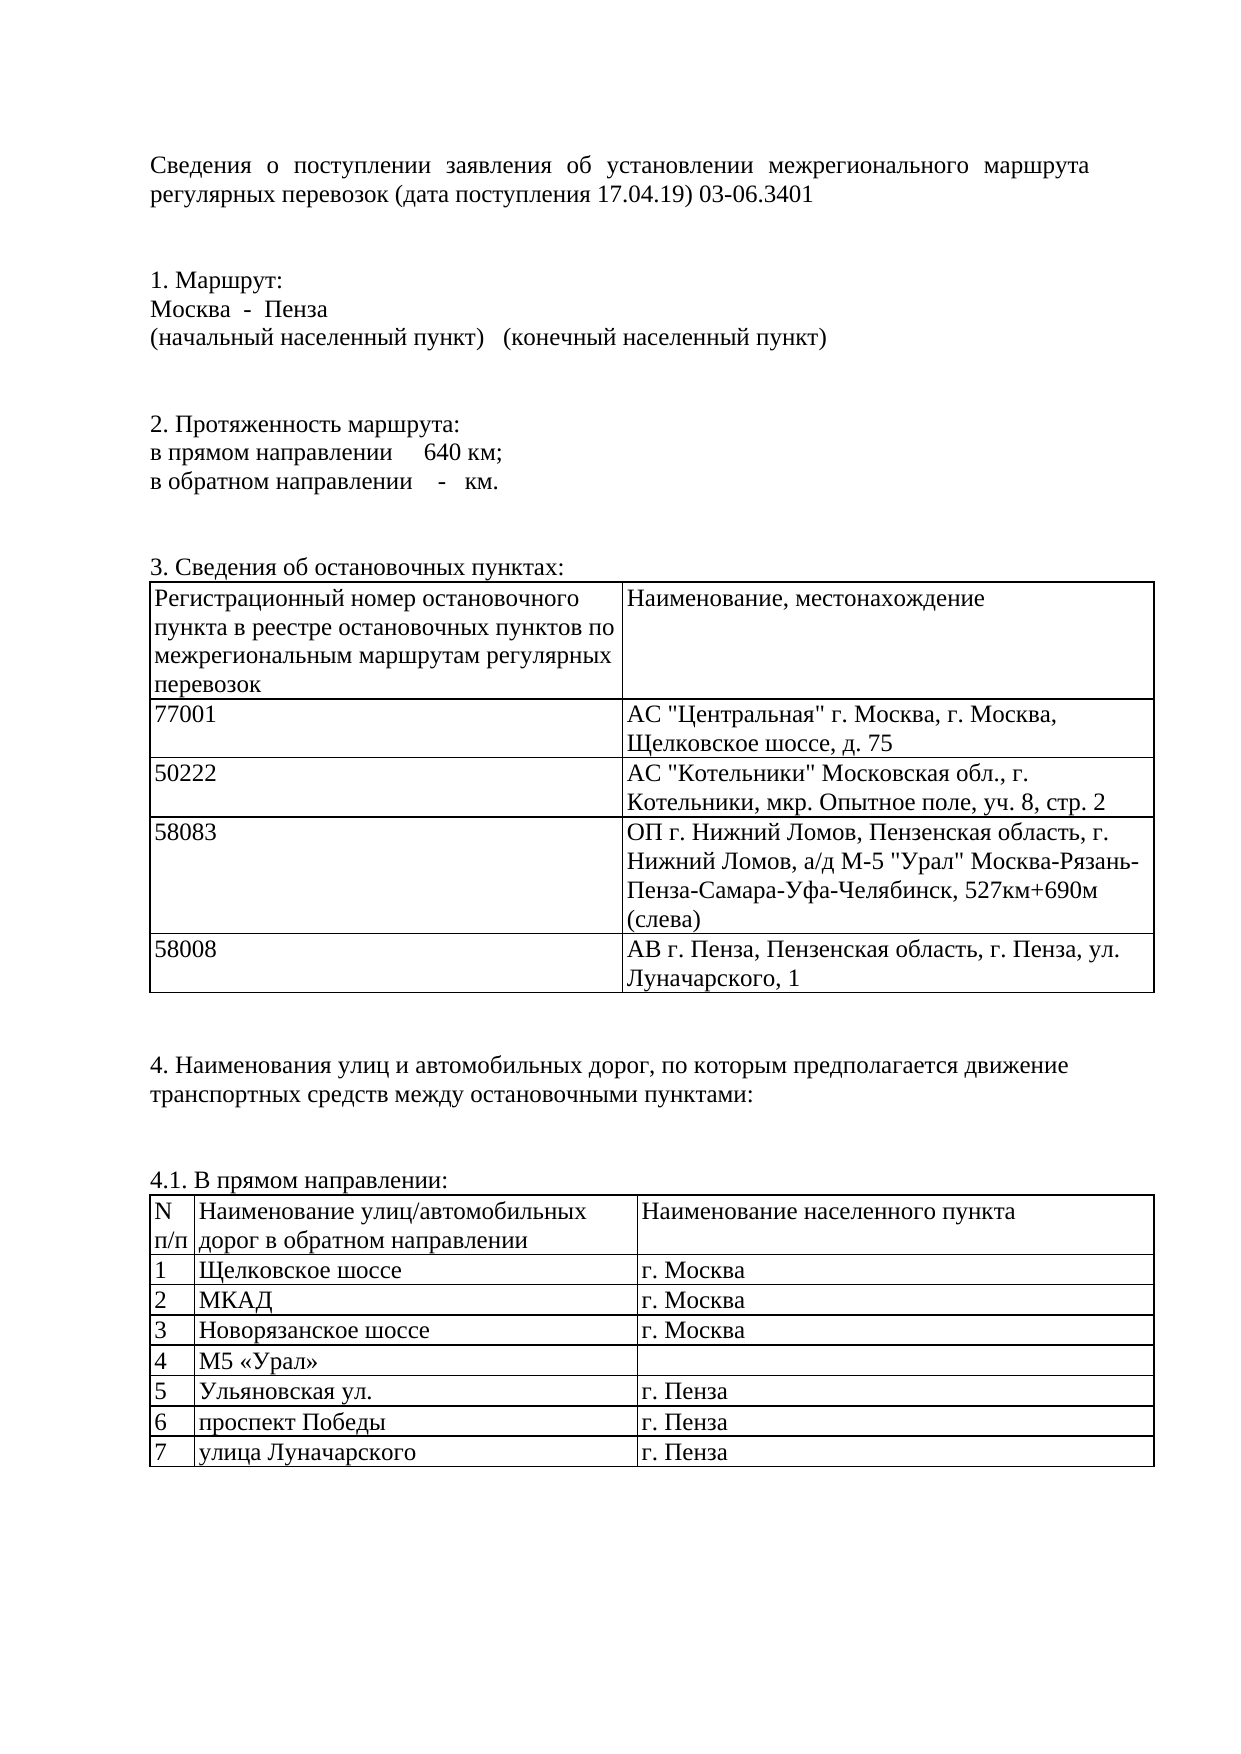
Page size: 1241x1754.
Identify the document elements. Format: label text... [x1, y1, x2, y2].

table_cell г. Пенза [638, 1407, 1153, 1435]
table_cell 50222 [151, 758, 622, 816]
table_cell Ульяновская ул. [195, 1376, 637, 1405]
table_header Наименование населенного пункта [638, 1196, 1153, 1253]
text в прямом направлении 640 км; [150, 437, 1090, 466]
table_cell МКАД [195, 1285, 637, 1314]
text Москва - Пенза [150, 294, 1090, 322]
text 4.1. В прямом направлении: [150, 1166, 1090, 1194]
text Сведения о поступлении заявления об установлении межрегионального маршрута регулярных перевозок (дата поступления 17.04.19) 03-06.3401 [150, 150, 1090, 207]
text 4. Наименования улиц и автомобильных дорог, по которым предполагается движение транспортных средств между остановочными пунктами: [150, 1051, 1090, 1108]
table_cell 7 [151, 1437, 194, 1466]
table_cell Щелковское шоссе [195, 1255, 637, 1284]
table_cell М5 «Урал» [195, 1346, 637, 1375]
table_cell 1 [151, 1255, 194, 1284]
table_cell 5 [151, 1376, 194, 1405]
text 1. Маршрут: [150, 265, 1090, 294]
table_cell г. Москва [638, 1255, 1153, 1284]
table_cell 58083 [151, 818, 622, 932]
table_cell 6 [151, 1407, 194, 1435]
text (начальный населенный пункт) (конечный населенный пункт) [150, 322, 1090, 351]
table_cell 2 [151, 1285, 194, 1314]
table_cell 77001 [151, 700, 622, 757]
table_cell г. Пенза [638, 1376, 1153, 1405]
table_cell улица Луначарского [195, 1437, 637, 1466]
table_cell ОП г. Нижний Ломов, Пензенская область, г. Нижний Ломов, а/д М-5 "Урал" Москва-Рязань-Пенза-Самара-Уфа-Челябинск, 527км+690м (слева) [623, 818, 1153, 932]
table_cell проспект Победы [195, 1407, 637, 1435]
table_header Наименование, местонахождение [623, 583, 1153, 698]
text 3. Сведения об остановочных пунктах: [150, 552, 1090, 581]
table_header Наименование улиц/автомобильных дорог в обратном направлении [195, 1196, 637, 1253]
table_cell г. Москва [638, 1316, 1153, 1344]
table_header Регистрационный номер остановочного пункта в реестре остановочных пунктов по межрегиональным маршрутам регулярных перевозок [151, 583, 622, 698]
table_cell [638, 1346, 1153, 1375]
table_cell АС "Центральная" г. Москва, г. Москва, Щелковское шоссе, д. 75 [623, 700, 1153, 757]
text 2. Протяженность маршрута: [150, 409, 1090, 437]
table_header N п/п [151, 1196, 194, 1253]
table_cell г. Москва [638, 1285, 1153, 1314]
text в обратном направлении - км. [150, 466, 1090, 495]
table_cell АВ г. Пенза, Пензенская область, г. Пенза, ул. Луначарского, 1 [623, 934, 1153, 992]
table_cell 3 [151, 1316, 194, 1344]
table_cell 4 [151, 1346, 194, 1375]
table_cell 58008 [151, 934, 622, 992]
table_cell АС "Котельники" Московская обл., г. Котельники, мкр. Опытное поле, уч. 8, стр. 2 [623, 758, 1153, 816]
table_cell г. Пенза [638, 1437, 1153, 1466]
table_cell Новорязанское шоссе [195, 1316, 637, 1344]
